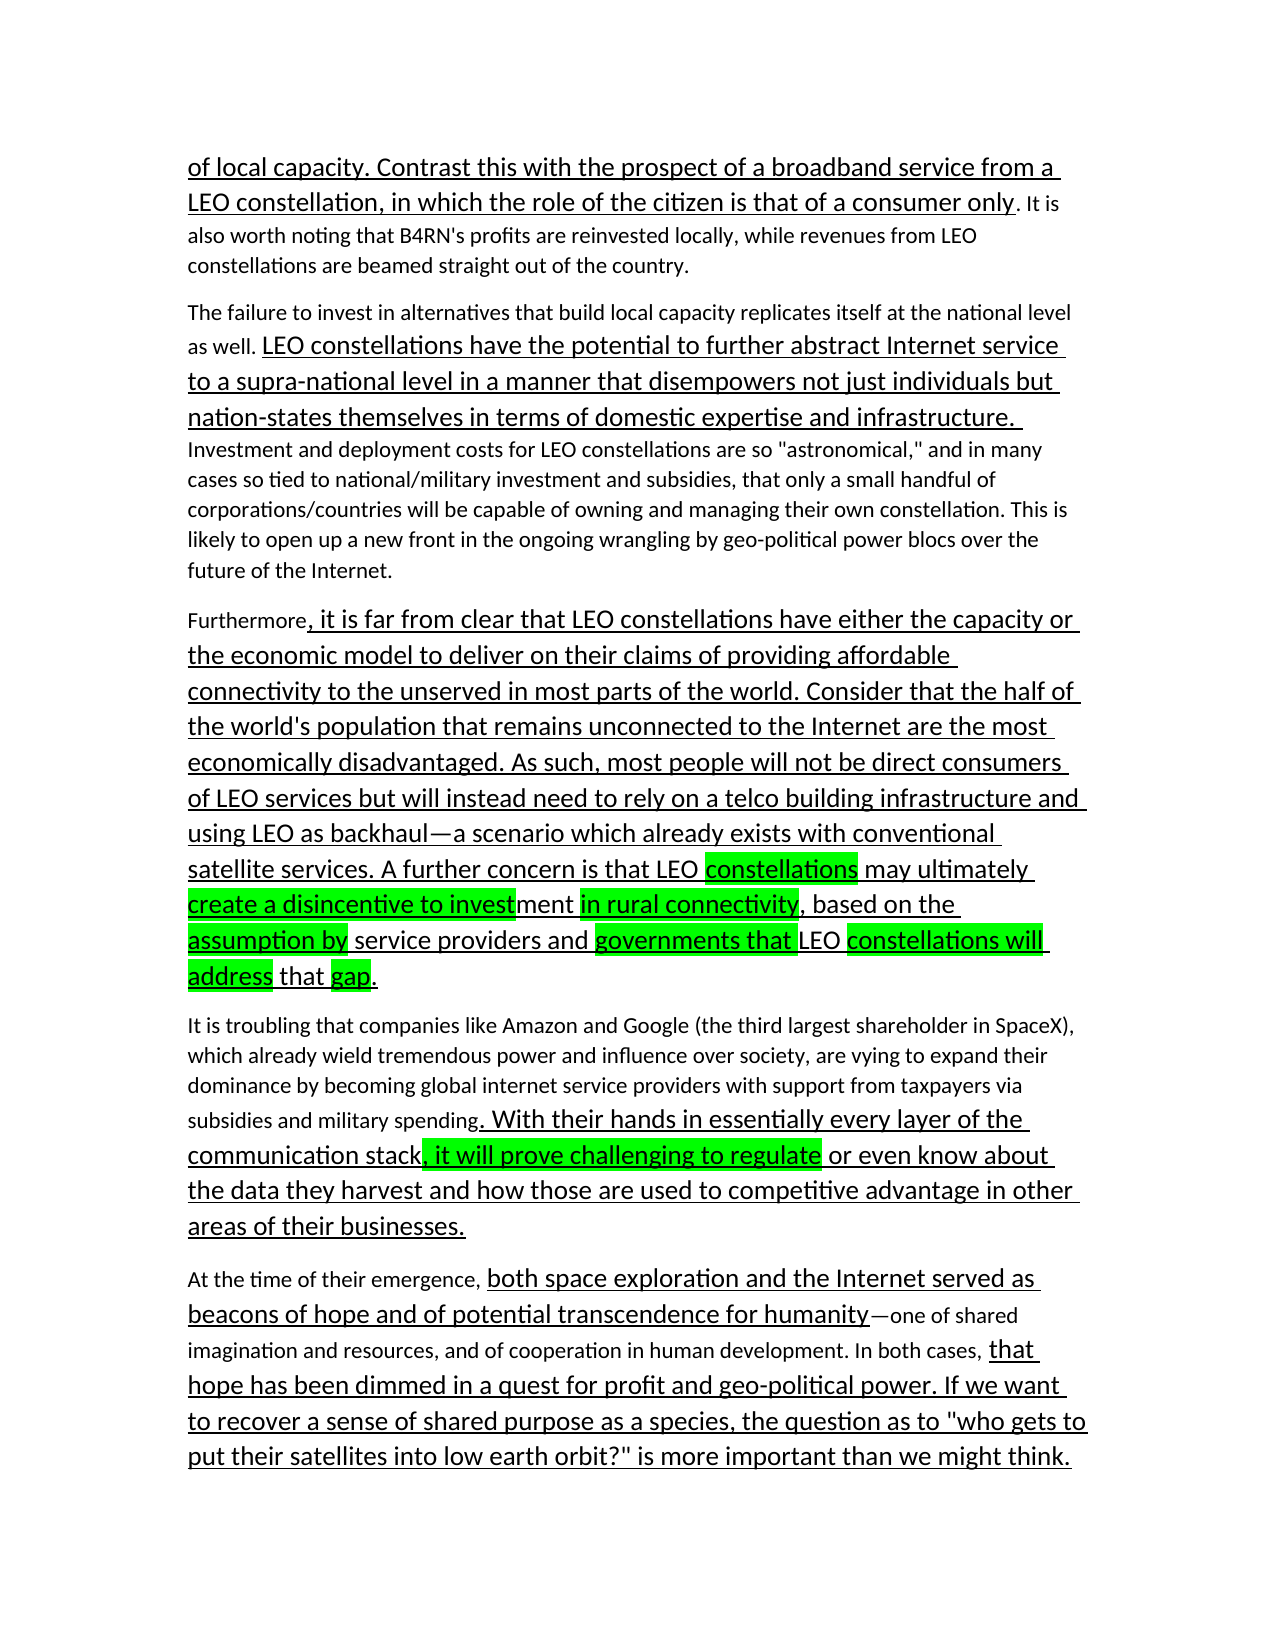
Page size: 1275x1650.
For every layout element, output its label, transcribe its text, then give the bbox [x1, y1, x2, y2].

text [187, 150, 1087, 279]
text The failure to invest in alternatives that build local capacity replicates itself at the national level as well. LEO constellations have the potential to further abstract Internet service to a supra-national level in a manner that disempowers not just individuals but nation-states themselves in terms of domestic expertise and infrastructure. Investment and deployment costs for LEO constellations are so "astronomical," and in many cases so tied to national/military investment and subsidies, that only a small handful of corporations/countries will be capable of owning and managing their own constellation. This is likely to open up a new front in the ongoing wrangling by geo-political power blocs over the future of the Internet. [187, 298, 1087, 584]
text Furthermore, it is far from clear that LEO constellations have either the capacity or the economic model to deliver on their claims of providing affordable connectivity to the unserved in most parts of the world. Consider that the half of the world's population that remains unconnected to the Internet are the most economically disadvantaged. As such, most people will not be direct consumers of LEO services but will instead need to rely on a telco building infrastructure and using LEO as backhaul—a scenario which already exists with conventional satellite services. A further concern is that LEO constellations may ultimately create a disincentive to investment in rural connectivity, based on the assumption by service providers and governments that LEO constellations will address that gap. [187, 810, 1087, 992]
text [187, 1433, 1087, 1473]
text Furthermore, it is far from clear that LEO constellations have either the capacity or the economic model to deliver on their claims of providing affordable connectivity to the unserved in most parts of the world. Consider that the half of the world's population that remains unconnected to the Internet are the most economically disadvantaged. As such, most people will not be direct consumers of LEO services but will instead need to rely on a telco building infrastructure and using LEO as backhaul—a scenario which already exists with conventional satellite services. A further concern is that LEO constellations may ultimately create a disincentive to investment in rural connectivity, based on the assumption by service providers and governments that LEO constellations will address that gap. [187, 603, 1087, 809]
text It is troubling that companies like Amazon and Google (the third largest shareholder in SpaceX), which already wield tremendous power and influence over society, are vying to expand their dominance by becoming global internet service providers with support from taxpayers via subsidies and military spending. With their hands in essentially every layer of the communication stack, it will prove challenging to regulate or even know about the data they harvest and how those are used to competitive advantage in other areas of their businesses. [187, 1011, 1087, 1242]
